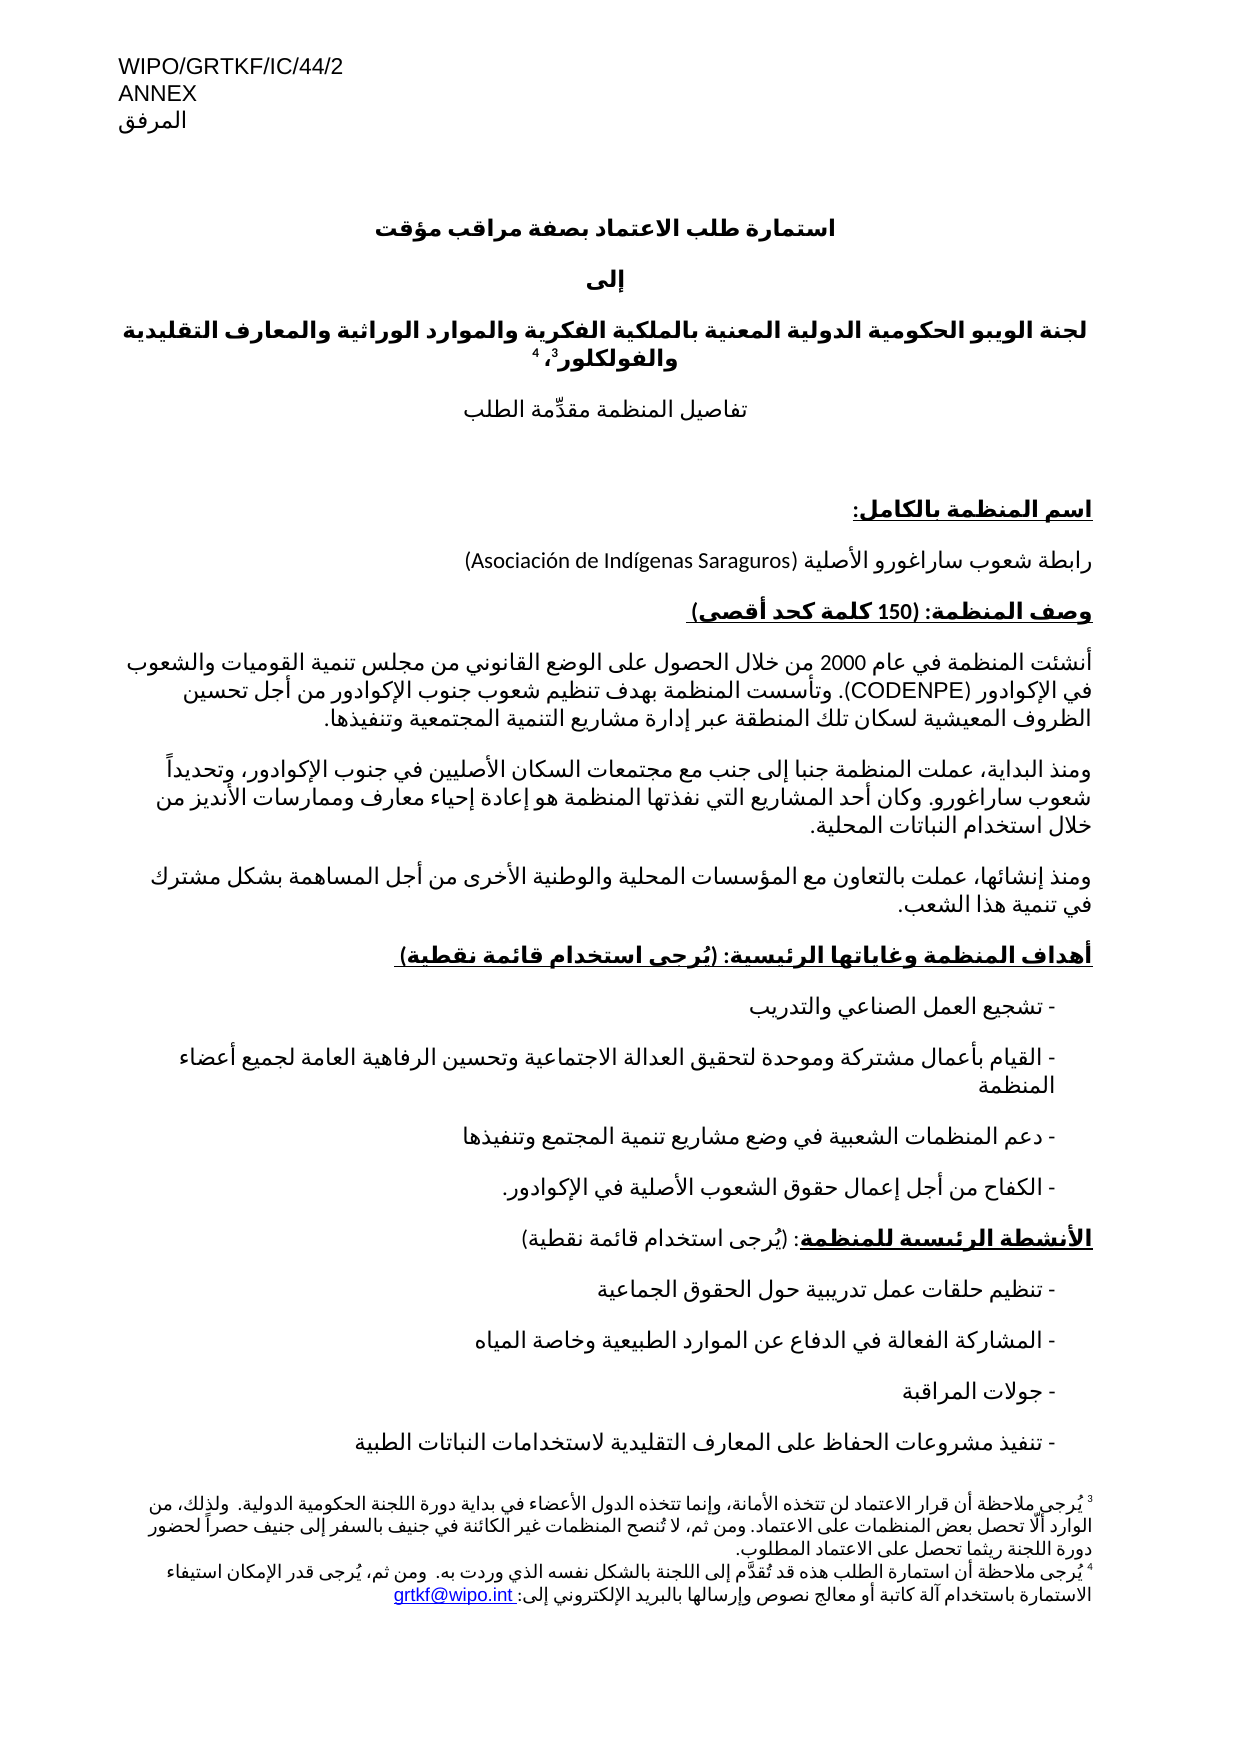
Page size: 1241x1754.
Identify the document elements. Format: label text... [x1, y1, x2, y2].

text لجنة الويبو الحكومية الدولية المعنية بالملكية الفكرية والموارد الوراثية والمعارف التقليدية والفولكلور، [118, 316, 1092, 372]
text - دعم المنظمات الشعبية في وضع مشاريع تنمية المجتمع وتنفيذها [118, 1122, 1056, 1150]
text ومنذ إنشائها، عملت بالتعاون مع المؤسسات المحلية والوطنية الأخرى من أجل المساهمة بشكل مشترك في تنمية هذا الشعب. [118, 862, 1092, 918]
text - الكفاح من أجل إعمال حقوق الشعوب الأصلية في الإكوادور. [118, 1173, 1056, 1201]
text - تشجيع العمل الصناعي والتدريب [118, 992, 1056, 1020]
text - جولات المراقبة [118, 1377, 1056, 1405]
text - القيام بأعمال مشتركة وموحدة لتحقيق العدالة الاجتماعية وتحسين الرفاهية العامة لجميع أعضاء المنظمة [118, 1043, 1056, 1099]
text تفاصيل المنظمة مقدِّمة الطلب [118, 395, 1092, 423]
text ومنذ البداية، عملت المنظمة جنبا إلى جنب مع مجتمعات السكان الأصليين في جنوب الإكوادور، وتحديداً شعوب ساراغورو. وكان أحد المشاريع التي نفذتها المنظمة هو إعادة إحياء معارف وممارسات الأنديز من خلال استخدام النباتات المحلية. [118, 755, 1092, 839]
text أهداف المنظمة وغاياتها الرئيسية: (يُرجى استخدام قائمة نقطية) [118, 941, 1092, 969]
text استمارة طلب الاعتماد بصفة مراقب مؤقت [118, 214, 1092, 243]
text إلى [118, 266, 1092, 293]
text - المشاركة الفعالة في الدفاع عن الموارد الطبيعية وخاصة المياه [118, 1326, 1056, 1354]
text - تنفيذ مشروعات الحفاظ على المعارف التقليدية لاستخدامات النباتات الطبية [118, 1428, 1056, 1456]
text الأنشطة الرئيسية للمنظمة: (يُرجى استخدام قائمة نقطية) [118, 1224, 1092, 1252]
text وصف المنظمة: (150 كلمة كحد أقصى) [118, 597, 1092, 626]
text أنشئت المنظمة في عام 2000 من خلال الحصول على الوضع القانوني من مجلس تنمية القوميات والشعوب في الإكوادور (CODENPE). وتأسست المنظمة بهدف تنظيم شعوب جنوب الإكوادور من أجل تحسين الظروف المعيشية لسكان تلك المنطقة عبر إدارة مشاريع التنمية المجتمعية وتنفيذها. [118, 648, 1092, 732]
text رابطة شعوب ساراغورو الأصلية (Asociación de Indígenas Saraguros) [118, 547, 1092, 574]
text اسم المنظمة بالكامل: [118, 496, 1092, 524]
text - تنظيم حلقات عمل تدريبية حول الحقوق الجماعية [118, 1275, 1056, 1303]
